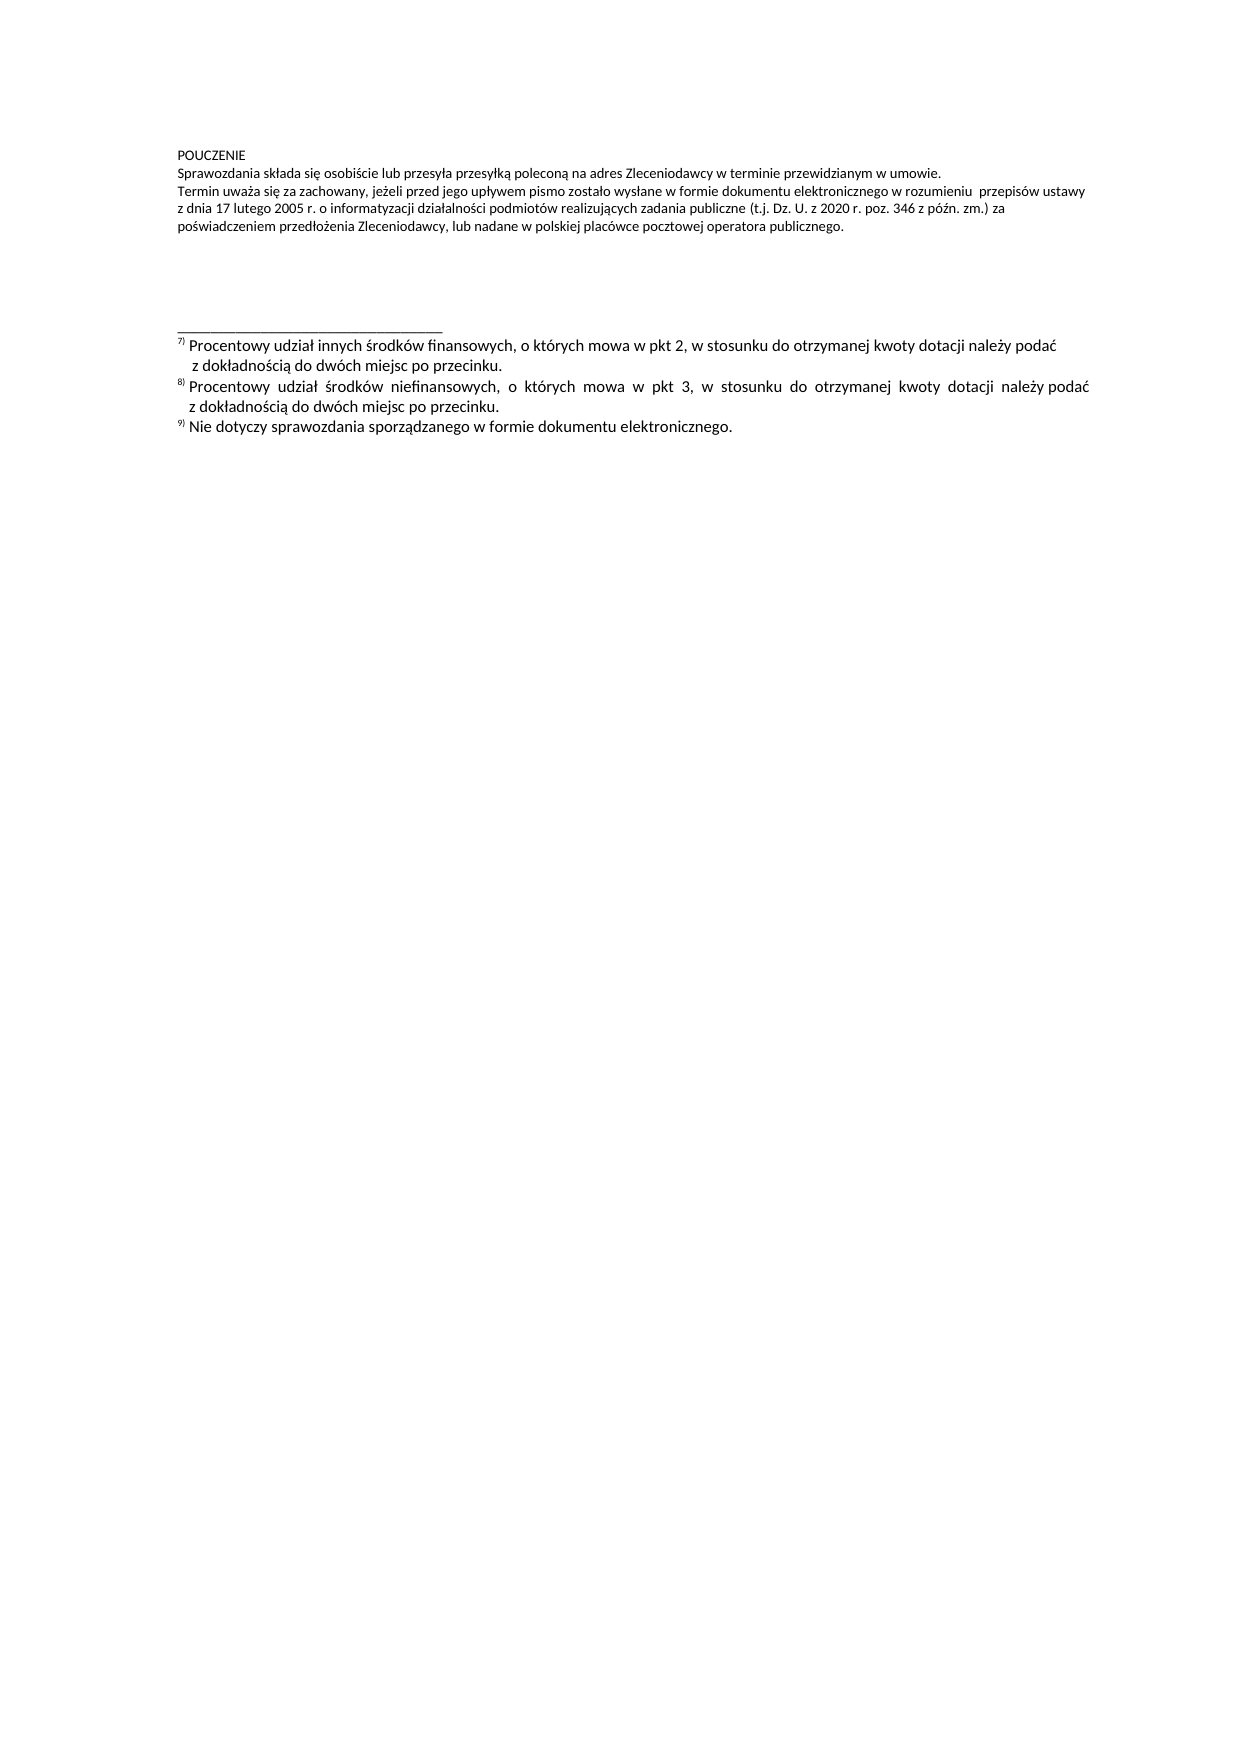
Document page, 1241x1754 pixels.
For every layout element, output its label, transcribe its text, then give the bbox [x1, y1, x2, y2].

table_cell ________________________________ 7) Procentowy udział innych środków finansowych, o których mowa w pkt 2, w stosunku do otrzymanej kwoty dotacji należy podać z dokładnością do dwóch miejsc po przecinku. 8) Procentowy udział środków niefinansowych, o których mowa w pkt 3, w stosunku do otrzymanej kwoty dotacji należy podać z dokładnością do dwóch miejsc po przecinku. 9) Nie dotyczy sprawozdania sporządzanego w formie dokumentu elektronicznego. [112, 307, 1101, 437]
table_cell POUCZENIE Sprawozdania składa się osobiście lub przesyła przesyłką poleconą na adres Zleceniodawcy w terminie przewidzianym w umowie. Termin uważa się za zachowany, jeżeli przed jego upływem pismo zostało wysłane w formie dokumentu elektronicznego w rozumieniu przepisów ustawy z dnia 17 lutego 2005 r. o informatyzacji działalności podmiotów realizujących zadania publiczne (t.j. Dz. U. z 2020 r. poz. 346 z późn. zm.) za poświadczeniem przedłożenia Zleceniodawcy, lub nadane w polskiej placówce pocztowej operatora publicznego. [112, 74, 1101, 307]
